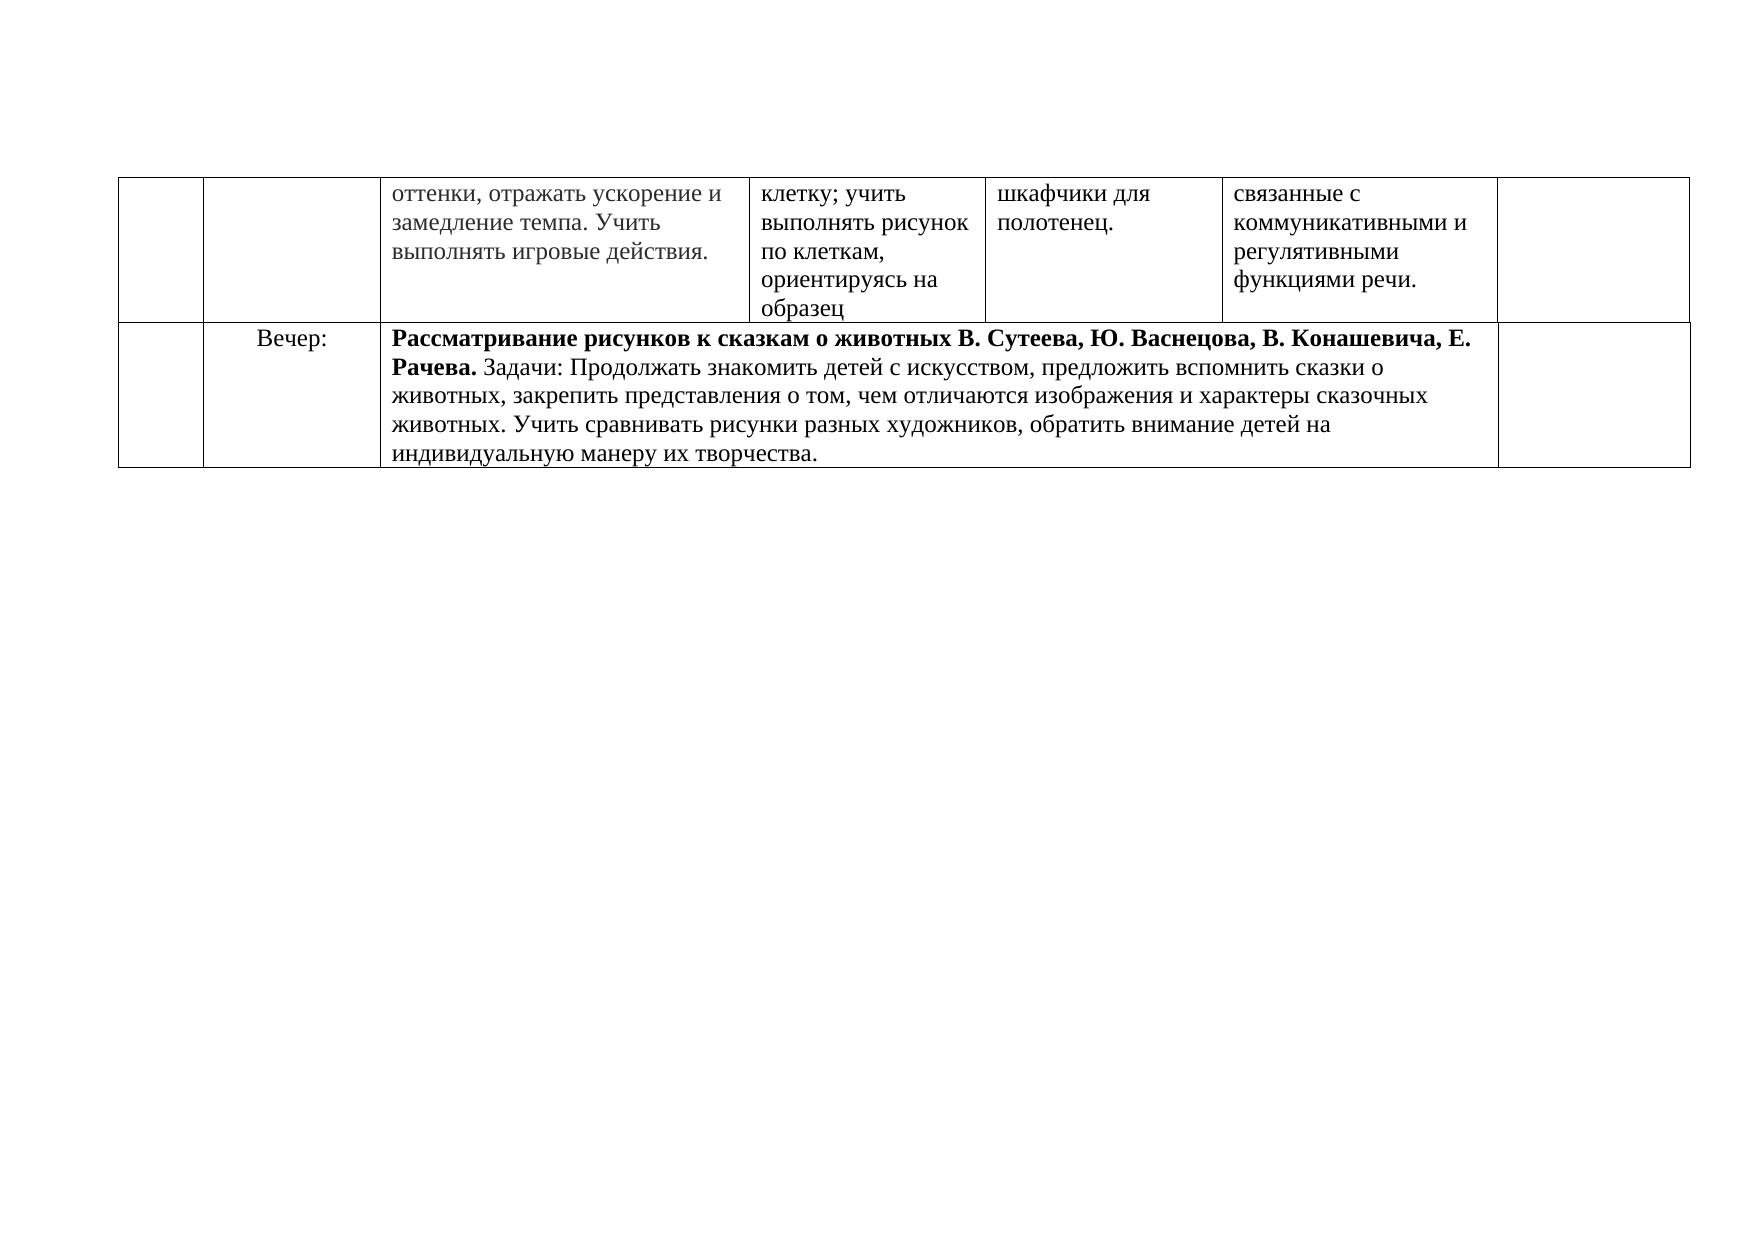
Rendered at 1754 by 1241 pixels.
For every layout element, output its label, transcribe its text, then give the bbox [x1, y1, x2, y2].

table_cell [204, 178, 380, 322]
table_cell [119, 323, 203, 467]
table_cell Рассматривание рисунков к сказкам о животных В. Сутеева, Ю. Васнецова, В. Конашевича, Е. Рачева. Задачи: Продолжать знакомить детей с искусством, предложить вспомнить сказки о животных, закрепить представления о том, чем отличаются изображения и характеры сказочных животных. Учить сравнивать рисунки разных художников, обратить внимание детей на индивидуальную манеру их творчества. [381, 323, 1498, 467]
table_cell [1498, 178, 1689, 322]
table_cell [381, 178, 749, 322]
table_cell [1499, 323, 1690, 467]
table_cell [750, 178, 985, 322]
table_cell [1223, 178, 1497, 322]
table_cell Вечер: [204, 323, 380, 467]
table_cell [986, 178, 1222, 322]
